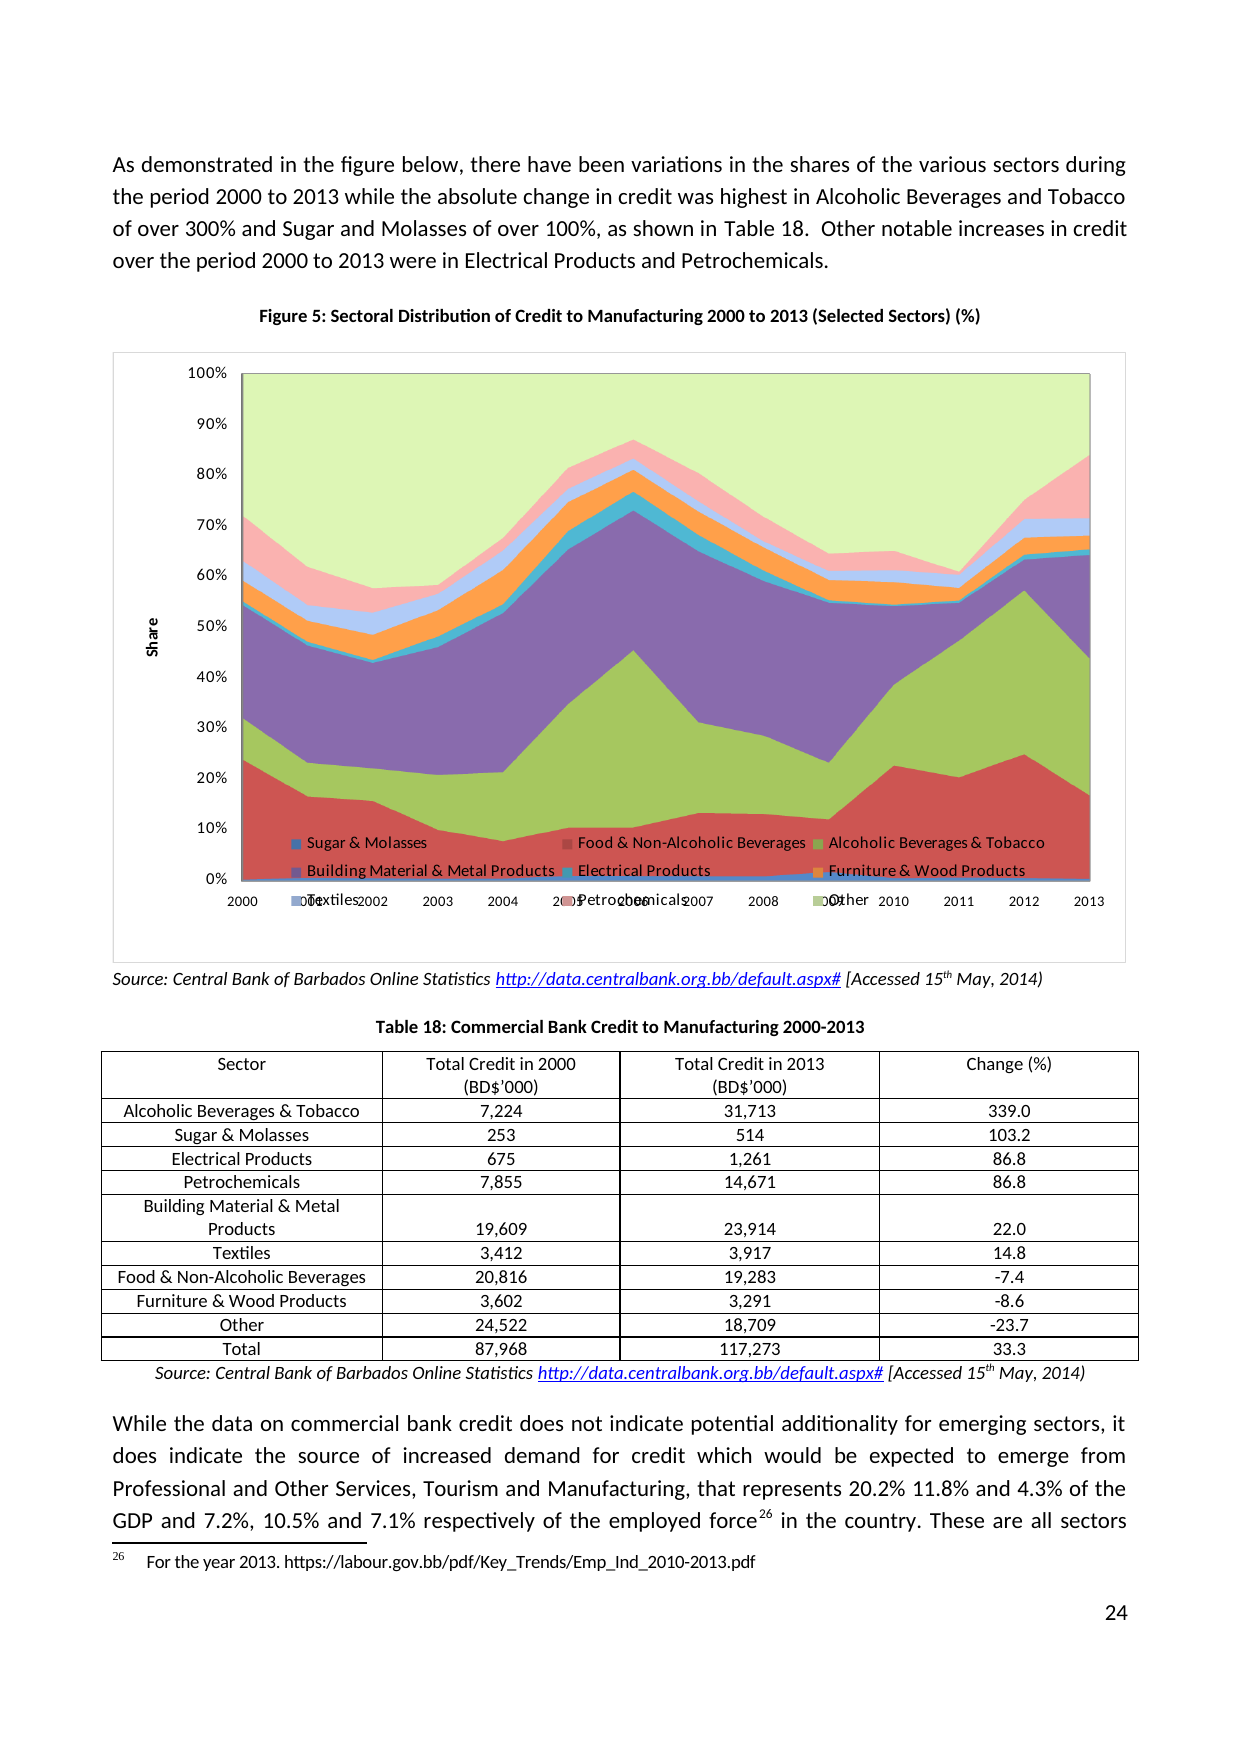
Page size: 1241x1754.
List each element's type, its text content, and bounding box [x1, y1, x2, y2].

table_cell 86.8 [880, 1147, 1138, 1170]
table_cell Sugar & Molasses [102, 1123, 382, 1146]
table_cell Building Material & Metal Products [102, 1195, 382, 1241]
table_cell 19,283 [621, 1266, 879, 1288]
text Source: Central Bank of Barbados Online Statistics http://data.centralbank.org.bb/default.aspx# [Accessed 15th May, 2014) [112, 1361, 1128, 1384]
table_cell 86.8 [880, 1171, 1138, 1194]
text As demonstrated in the figure below, there have been variations in the shares of the various sectors during the period 2000 to 2013 while the absolute change in credit was highest in Alcoholic Beverages and Tobacco of over 300% and Sugar and Molasses of over 100%, as shown in Table 40. Other notable increases in credit over the period 2000 to 2013 were in Electrical Products and Petrochemicals. [112, 150, 1128, 274]
table_cell Food & Non-Alcoholic Beverages [102, 1266, 382, 1288]
table_cell 117,273 [621, 1338, 879, 1360]
table_cell 514 [621, 1123, 879, 1146]
table_cell 18,709 [621, 1314, 879, 1336]
table_cell Furniture & Wood Products [102, 1290, 382, 1312]
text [112, 1409, 1128, 1534]
table_cell 7,224 [383, 1099, 619, 1122]
table_cell 675 [383, 1147, 619, 1170]
table_cell Other [102, 1314, 382, 1336]
table_header Total Credit in 2013 (BD$’000) [621, 1052, 879, 1098]
table_cell Total [102, 1338, 382, 1360]
text Source: Central Bank of Barbados Online Statistics http://data.centralbank.org.bb/default.aspx# [Accessed 15th May, 2014) [112, 968, 1128, 991]
table_header Change (%) [880, 1052, 1138, 1098]
table_cell 20,816 [383, 1266, 619, 1288]
table_cell 253 [383, 1123, 619, 1146]
table_cell 1,261 [621, 1147, 879, 1170]
table_cell 3,291 [621, 1290, 879, 1312]
table_header Sector [102, 1052, 382, 1098]
table_cell 19,609 [383, 1195, 619, 1241]
table_cell 14.8 [880, 1242, 1138, 1264]
table_cell 7,855 [383, 1171, 619, 1194]
table_cell 339.0 [880, 1099, 1138, 1122]
table_cell 24,522 [383, 1314, 619, 1336]
table_cell 23,914 [621, 1195, 879, 1241]
table_cell -23.7 [880, 1314, 1138, 1336]
table_cell 14,671 [621, 1171, 879, 1194]
table_cell 3,917 [621, 1242, 879, 1264]
table_cell 31,713 [621, 1099, 879, 1122]
table_cell Alcoholic Beverages & Tobacco [102, 1099, 382, 1122]
table_cell 22.0 [880, 1195, 1138, 1241]
table_cell 33.3 [880, 1338, 1138, 1360]
table_cell Petrochemicals [102, 1171, 382, 1194]
table_cell Electrical Products [102, 1147, 382, 1170]
table_cell -7.4 [880, 1266, 1138, 1288]
table_cell 3,412 [383, 1242, 619, 1264]
table_cell 3,602 [383, 1290, 619, 1312]
table_cell Textiles [102, 1242, 382, 1264]
table_header Total Credit in 2000 (BD$’000) [383, 1052, 619, 1098]
table_cell 103.2 [880, 1123, 1138, 1146]
table_cell -8.6 [880, 1290, 1138, 1312]
table_cell 87,968 [383, 1338, 619, 1360]
